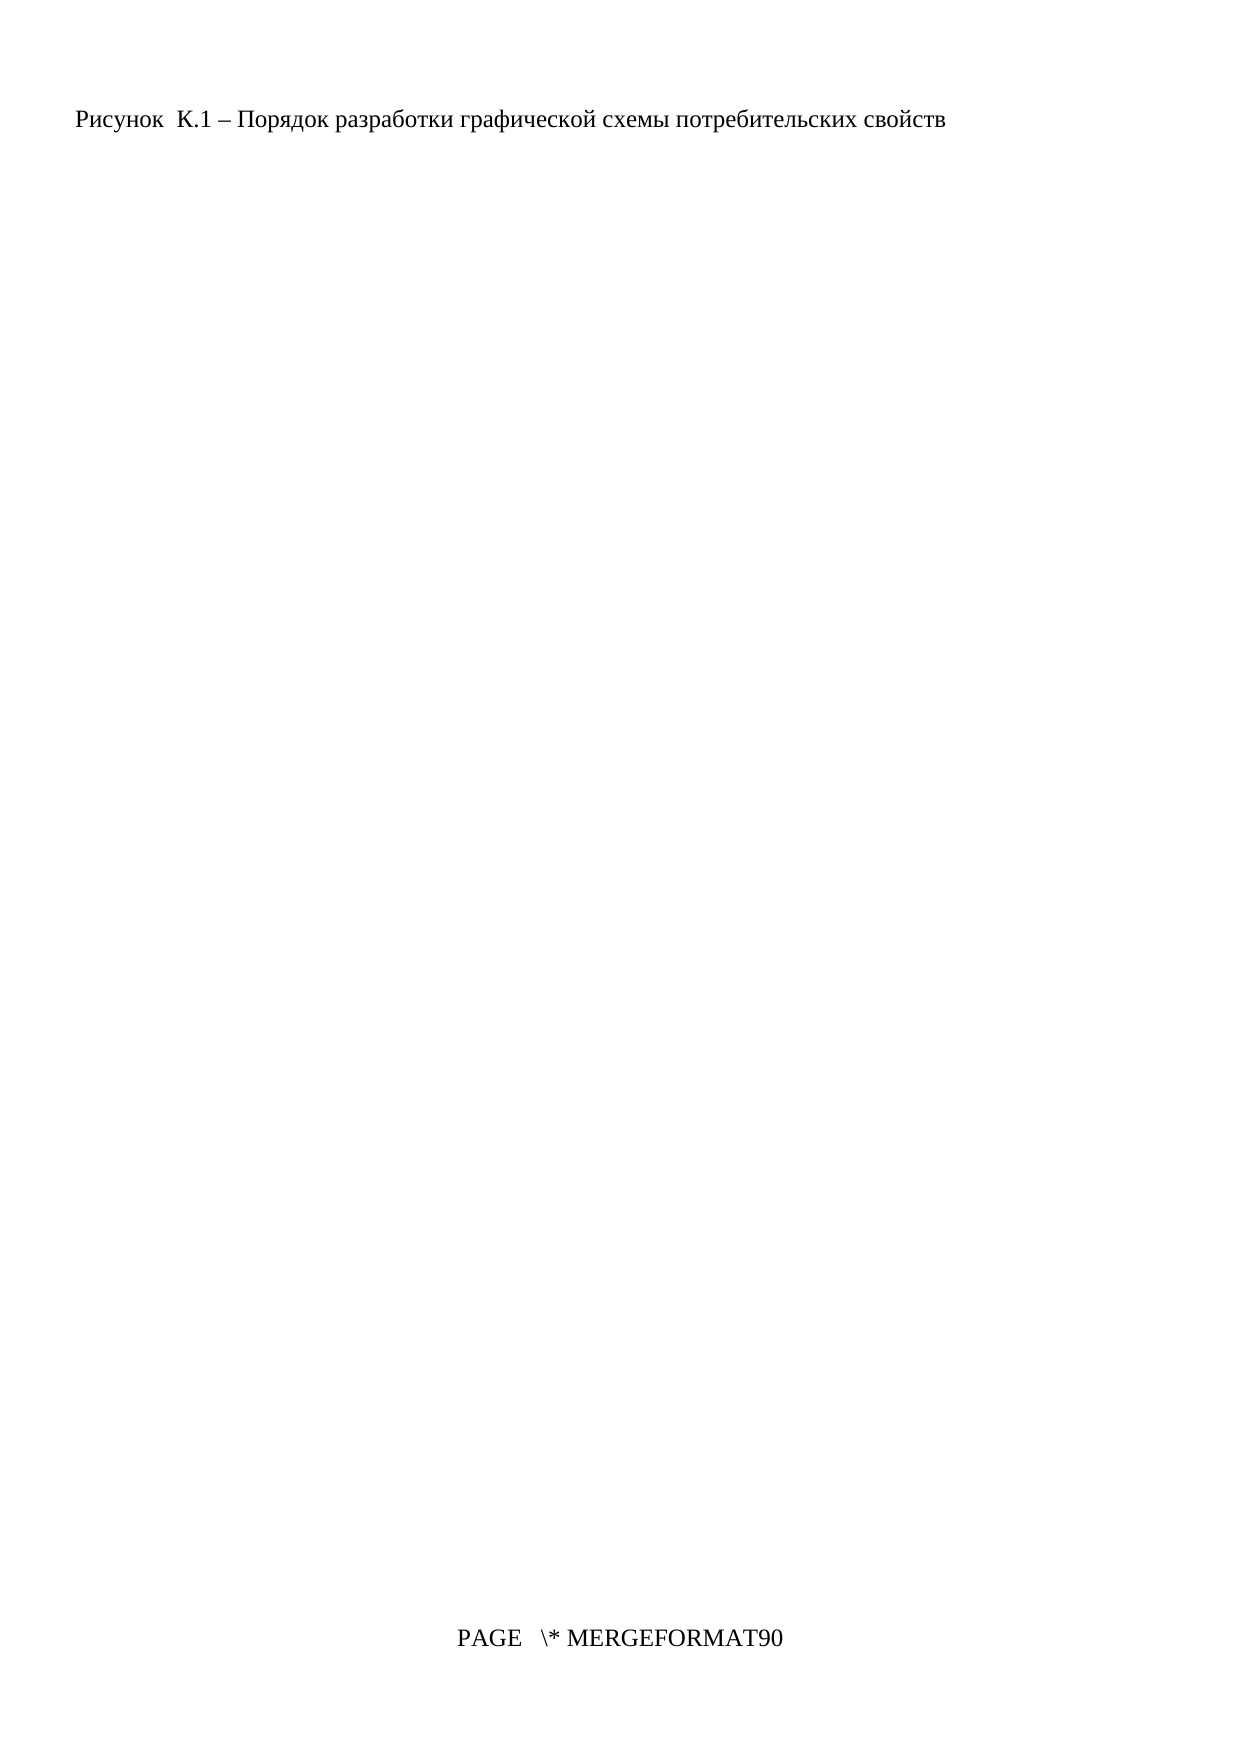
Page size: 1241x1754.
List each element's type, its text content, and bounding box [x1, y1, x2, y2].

text Рисунок К.1 – Порядок разработки графической схемы потребительских свойств [75, 104, 1165, 132]
